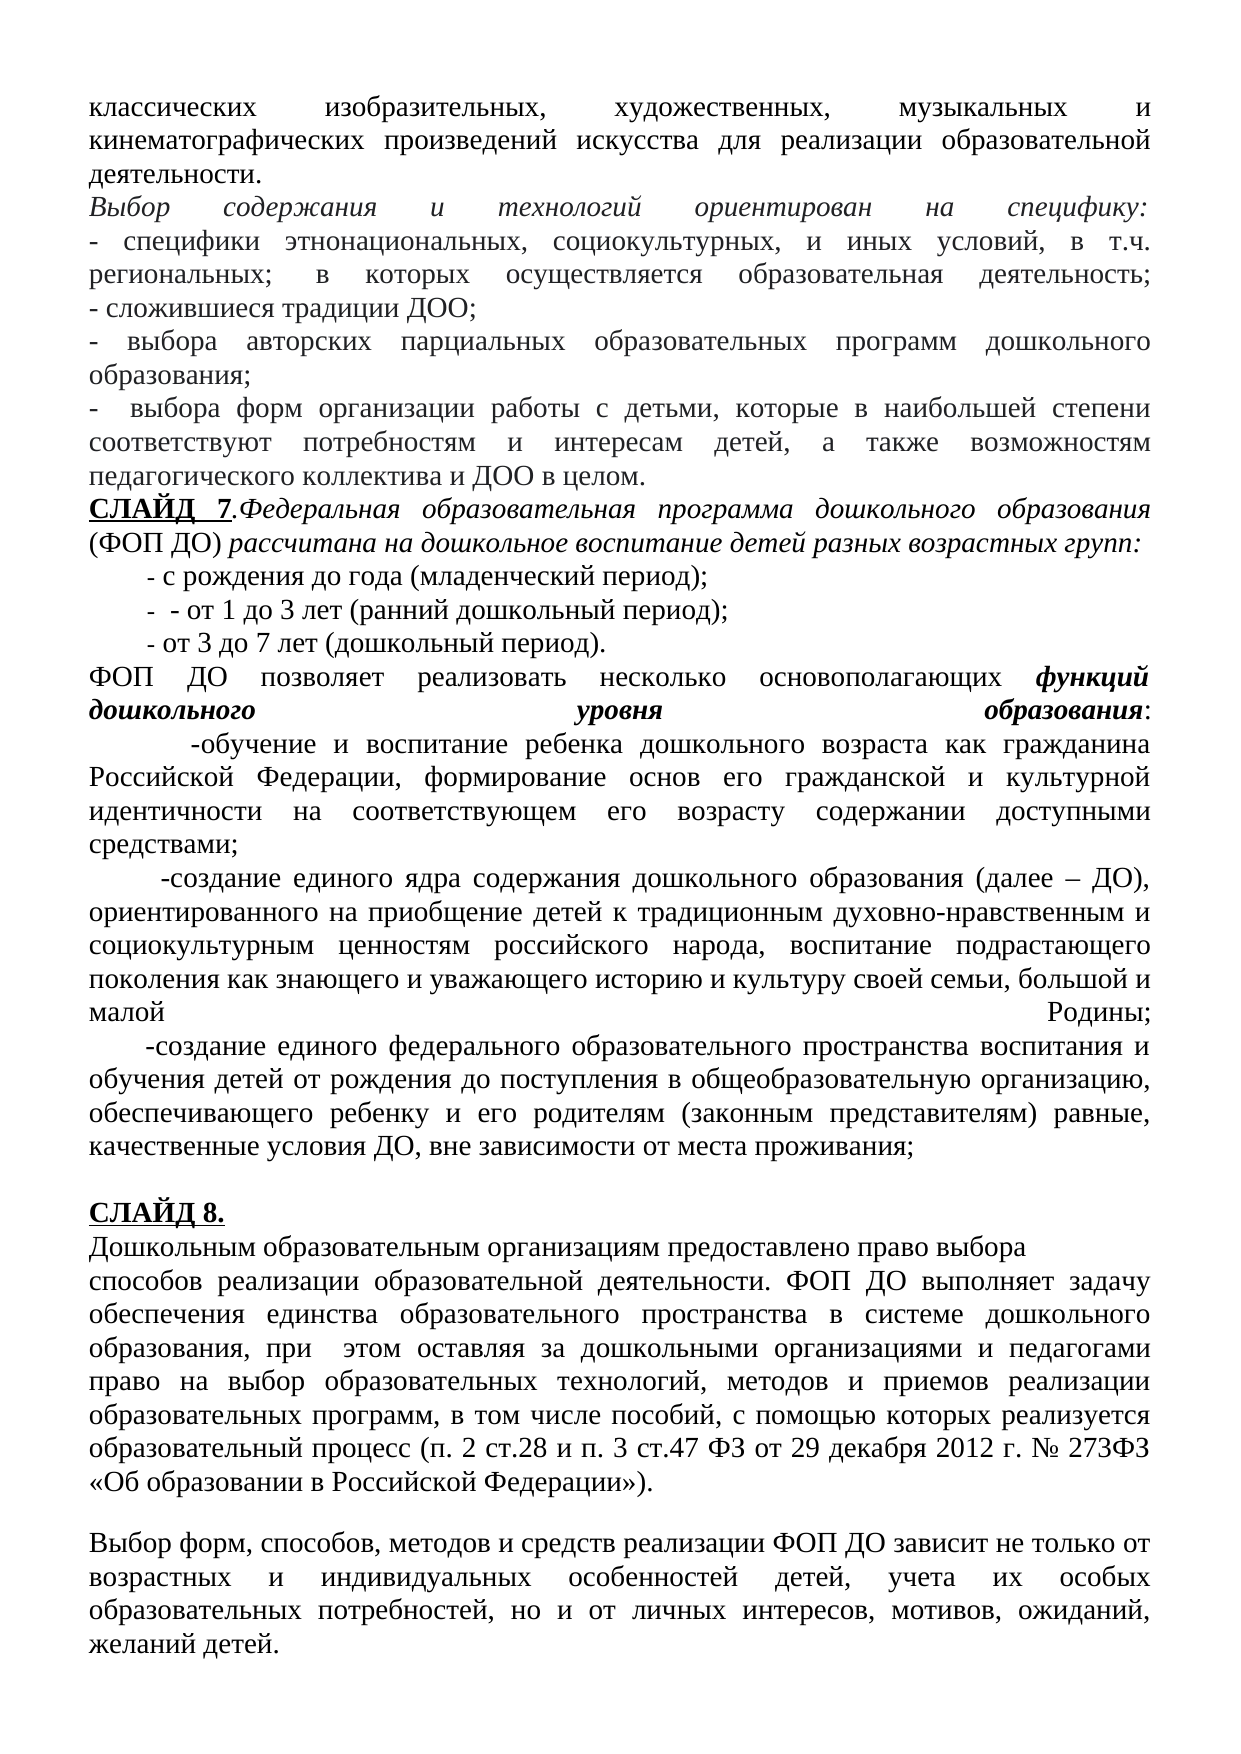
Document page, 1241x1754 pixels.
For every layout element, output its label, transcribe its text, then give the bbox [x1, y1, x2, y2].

text СЛАЙД 7.Федеральная образовательная программа дошкольного образования (ФОП ДО) рассчитана на дошкольное воспитание детей разных возрастных групп: [89, 491, 1152, 558]
text Дошкольным образовательным организациям предоставлено право выбора [89, 1229, 1152, 1263]
text СЛАЙД 8. [89, 1196, 1152, 1229]
text - выбора форм организации работы с детьми, которые в наибольшей степени соответствуют потребностям и интересам детей, а также возможностям педагогического коллектива и ДОО в целом. [89, 391, 1152, 491]
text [89, 89, 1152, 323]
list - от 1 до 3 лет (ранний дошкольный период); [89, 592, 1152, 625]
text способов реализации образовательной деятельности. ФОП ДО выполняет задачу обеспечения единства образовательного пространства в системе дошкольного образования, при этом оставляя за дошкольными организациями и педагогами право на выбор образовательных технологий, методов и приемов реализации образовательных программ, в том числе пособий, с помощью которых реализуется образовательный процесс (п. 2 ст.28 и п. 3 ст.47 ФЗ от 29 декабря 2012 г. № 273ФЗ «Об образовании в Российской Федерации»). [89, 1263, 1152, 1497]
text ФОП ДО позволяет реализовать несколько основополагающих функций дошкольного уровня образования: -обучение и воспитание ребенка дошкольного возраста как гражданина Российской Федерации, формирование основ его гражданской и культурной идентичности на соответствующем его возрасту содержании доступными средствами; -создание единого ядра содержания дошкольного образования (далее – ДО), ориентированного на приобщение детей к традиционным духовно-нравственным и социокультурным ценностям российского народа, воспитание подрастающего поколения как знающего и уважающего историю и культуру своей семьи, большой и малой Родины; -создание единого федерального образовательного пространства воспитания и обучения детей от рождения до поступления в общеобразовательную организацию, обеспечивающего ребенку и его родителям (законным представителям) равные, качественные условия ДО, вне зависимости от места проживания; [89, 659, 1152, 1162]
list с рождения до года (младенческий период); [89, 558, 1152, 592]
text Выбор форм, способов, методов и средств реализации ФОП ДО зависит не только от возрастных и индивидуальных особенностей детей, учета их особых образовательных потребностей, но и от личных интересов, мотивов, ожиданий, желаний детей. [89, 1497, 1152, 1659]
text - выбора авторских парциальных образовательных программ дошкольного образования; [89, 323, 1152, 391]
list от 3 до 7 лет (дошкольный период). [89, 625, 1152, 659]
